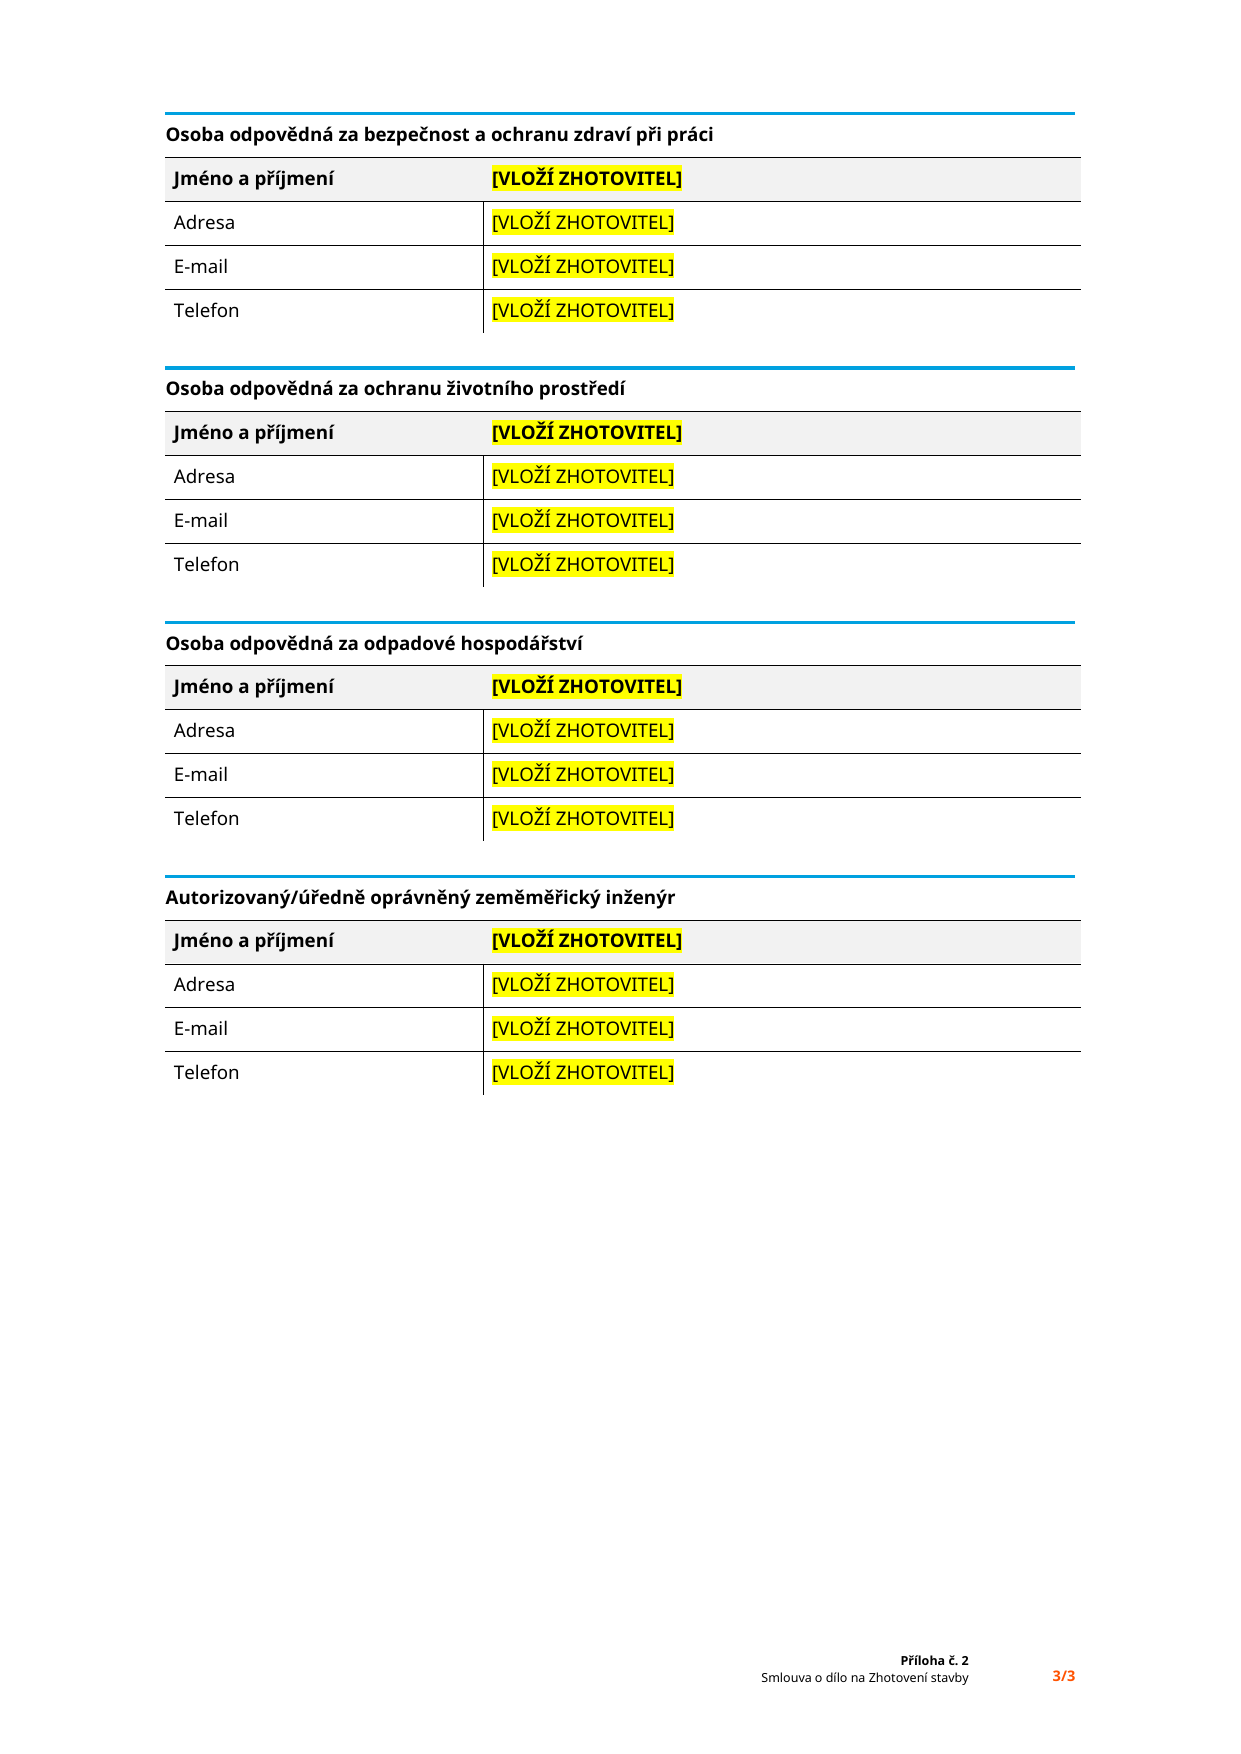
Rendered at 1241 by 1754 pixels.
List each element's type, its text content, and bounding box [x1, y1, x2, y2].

table_cell Telefon [165, 290, 483, 332]
table_header Jméno a příjmení [165, 158, 484, 201]
table_cell Adresa [165, 202, 483, 245]
table_header [VLOŽÍ ZHOTOVITEL] [484, 666, 1081, 709]
table_cell Telefon [165, 1052, 483, 1095]
table_header Jméno a příjmení [165, 921, 484, 963]
table_cell [VLOŽÍ ZHOTOVITEL] [484, 1052, 1081, 1095]
table_cell [VLOŽÍ ZHOTOVITEL] [484, 544, 1081, 587]
table_cell E-mail [165, 246, 483, 289]
table_header Jméno a příjmení [165, 412, 484, 455]
table_cell [VLOŽÍ ZHOTOVITEL] [484, 965, 1081, 1007]
table_cell [VLOŽÍ ZHOTOVITEL] [484, 798, 1081, 841]
table_cell [VLOŽÍ ZHOTOVITEL] [484, 202, 1081, 245]
table_cell [VLOŽÍ ZHOTOVITEL] [484, 500, 1081, 543]
table_header Jméno a příjmení [165, 666, 484, 709]
table_cell [VLOŽÍ ZHOTOVITEL] [484, 290, 1081, 332]
table_cell E-mail [165, 1008, 483, 1051]
table_cell Adresa [165, 456, 483, 499]
table_cell [VLOŽÍ ZHOTOVITEL] [484, 1008, 1081, 1051]
table_cell E-mail [165, 500, 483, 543]
table_cell Telefon [165, 798, 483, 841]
table_cell [VLOŽÍ ZHOTOVITEL] [484, 754, 1081, 797]
table_header [VLOŽÍ ZHOTOVITEL] [484, 412, 1081, 455]
table_cell E-mail [165, 754, 483, 797]
text Osoba odpovědná za bezpečnost a ochranu zdraví při práci [165, 115, 1075, 147]
table_header [VLOŽÍ ZHOTOVITEL] [484, 921, 1081, 963]
table_cell Adresa [165, 710, 483, 753]
table_header [VLOŽÍ ZHOTOVITEL] [484, 158, 1081, 201]
text Osoba odpovědná za ochranu životního prostředí [165, 370, 1075, 401]
table_cell [VLOŽÍ ZHOTOVITEL] [484, 710, 1081, 753]
text Autorizovaný/úředně oprávněný zeměměřický inženýr [165, 878, 1075, 909]
table_cell [VLOŽÍ ZHOTOVITEL] [484, 246, 1081, 289]
table_cell Adresa [165, 965, 483, 1007]
table_cell Telefon [165, 544, 483, 587]
text Osoba odpovědná za odpadové hospodářství [165, 624, 1075, 655]
table_cell [VLOŽÍ ZHOTOVITEL] [484, 456, 1081, 499]
